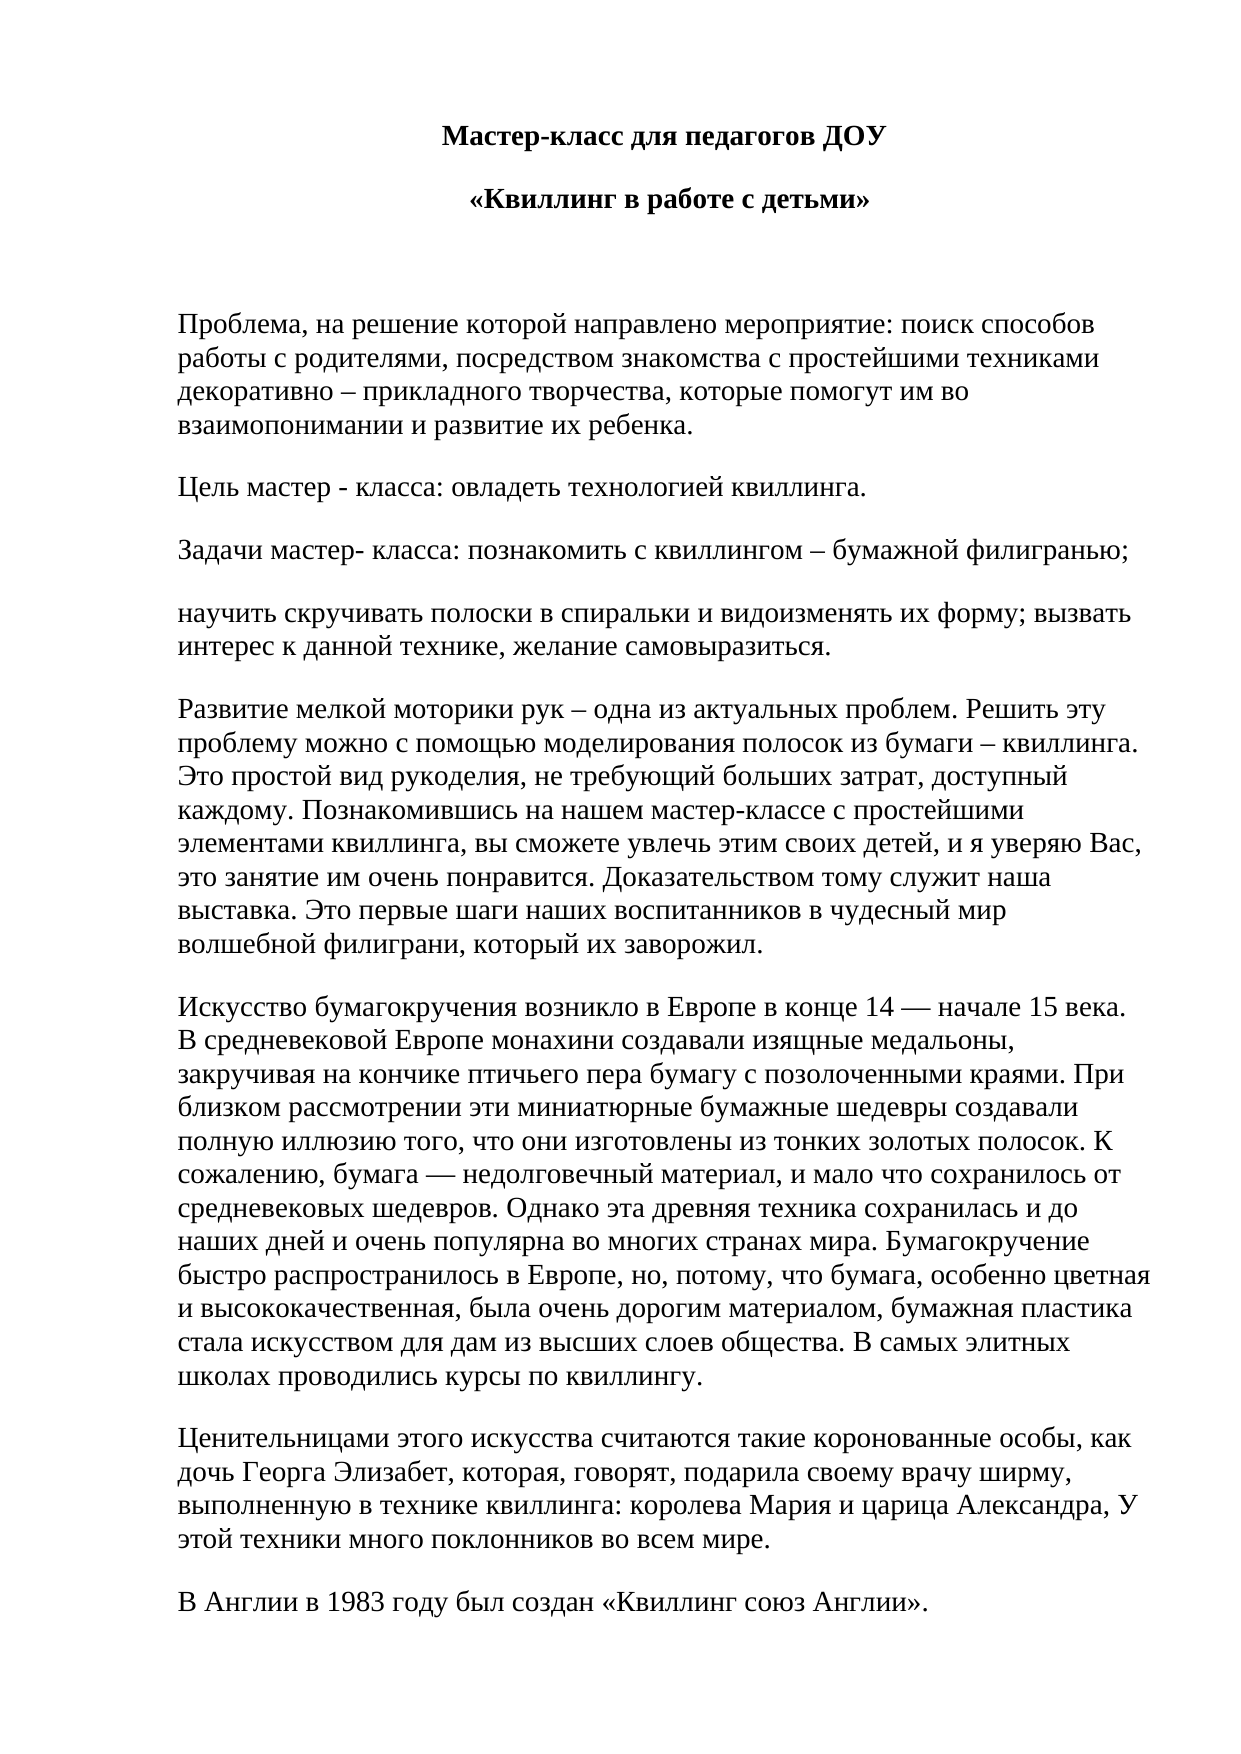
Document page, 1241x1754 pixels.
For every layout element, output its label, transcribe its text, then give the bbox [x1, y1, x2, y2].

text Задачи мастер- класса: познакомить с квиллингом – бумажной филигранью; [177, 532, 1152, 566]
text В Англии в 1983 году был создан «Квиллинг союз Англии». [177, 1584, 1152, 1617]
text Проблема, на решение которой направлено мероприятие: поиск способов работы с родителями, посредством знакомства с простейшими техниками декоративно – прикладного творчества, которые помогут им во взаимопонимании и развитие их ребенка. [177, 306, 1152, 440]
text Ценительницами этого искусства считаются такие коронованные особы, как дочь Георга Элизабет, которая, говорят, подарила своему врачу ширму, выполненную в технике квиллинга: королева Мария и царица Александра, У этой техники много поклонников во всем мире. [177, 1420, 1152, 1554]
text Искусство бумагокручения возникло в Европе в конце 14 — начале 15 века. В средневековой Европе монахини создавали изящные медальоны, закручивая на кончике птичьего пера бумагу с позолоченными краями. При близком рассмотрении эти миниатюрные бумажные шедевры создавали полную иллюзию того, что они изготовлены из тонких золотых полосок. К сожалению, бумага — недолговечный материал, и мало что сохранилось от средневековых шедевров. Однако эта древняя техника сохранилась и до наших дней и очень популярна во многих странах мира. Бумагокручение быстро распространилось в Европе, но, потому, что бумага, особенно цветная и высококачественная, была очень дорогим материалом, бумажная пластика стала искусством для дам из высших слоев общества. В самых элитных школах проводились курсы по квиллингу. [177, 989, 1152, 1391]
text Цель мастер - класса: овладеть технологией квиллинга. [177, 469, 1152, 503]
text Мастер-класс для педагогов ДОУ [177, 118, 1152, 152]
text научить скручивать полоски в спиральки и видоизменять их форму; вызвать интерес к данной технике, желание самовыразиться. [177, 595, 1152, 662]
text Развитие мелкой моторики рук – одна из актуальных проблем. Решить эту проблему можно с помощью моделирования полосок из бумаги – квиллинга. Это простой вид рукоделия, не требующий больших затрат, доступный каждому. Познакомившись на нашем мастер-классе с простейшими элементами квиллинга, вы сможете увлечь этим своих детей, и я уверяю Вас, это занятие им очень понравится. Доказательством тому служит наша выставка. Это первые шаги наших воспитанников в чудесный мир волшебной филиграни, который их заворожил. [177, 691, 1152, 959]
text «Квиллинг в работе с детьми» [177, 181, 1152, 214]
